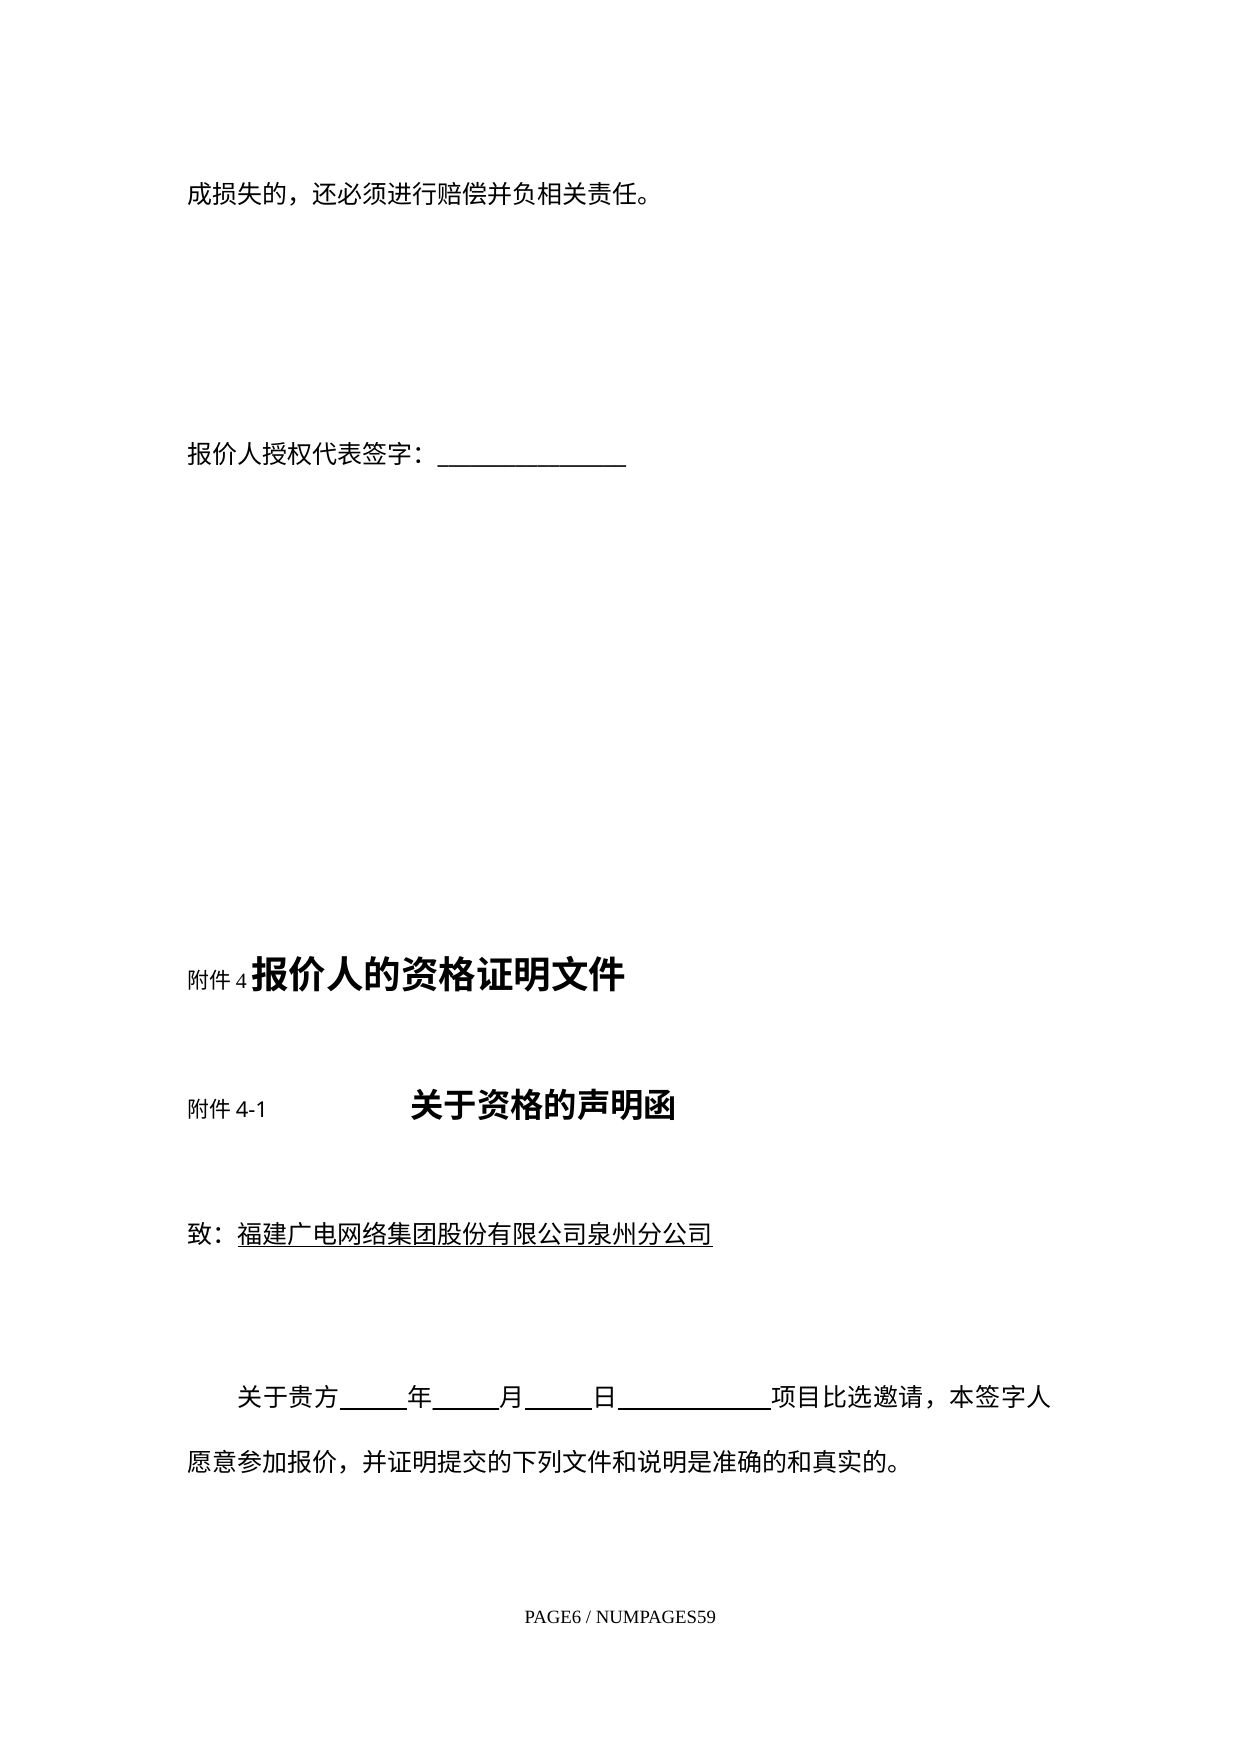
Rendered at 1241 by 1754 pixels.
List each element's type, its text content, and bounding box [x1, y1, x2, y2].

text 关于贵方______年______月______日 项目比选邀请，本签字人愿意参加报价，并证明提交的下列文件和说明是准确的和真实的。 [187, 1363, 1053, 1493]
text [187, 160, 1053, 225]
text 致：福建广电网络集团股份有限公司泉州分公司 [187, 1200, 1053, 1265]
text 附件4报价人的资格证明文件 [187, 940, 1053, 1005]
text 附件4-1 关于资格的声明函 [187, 1070, 1053, 1135]
text 报价人授权代表签字：_________________ [187, 420, 1053, 485]
